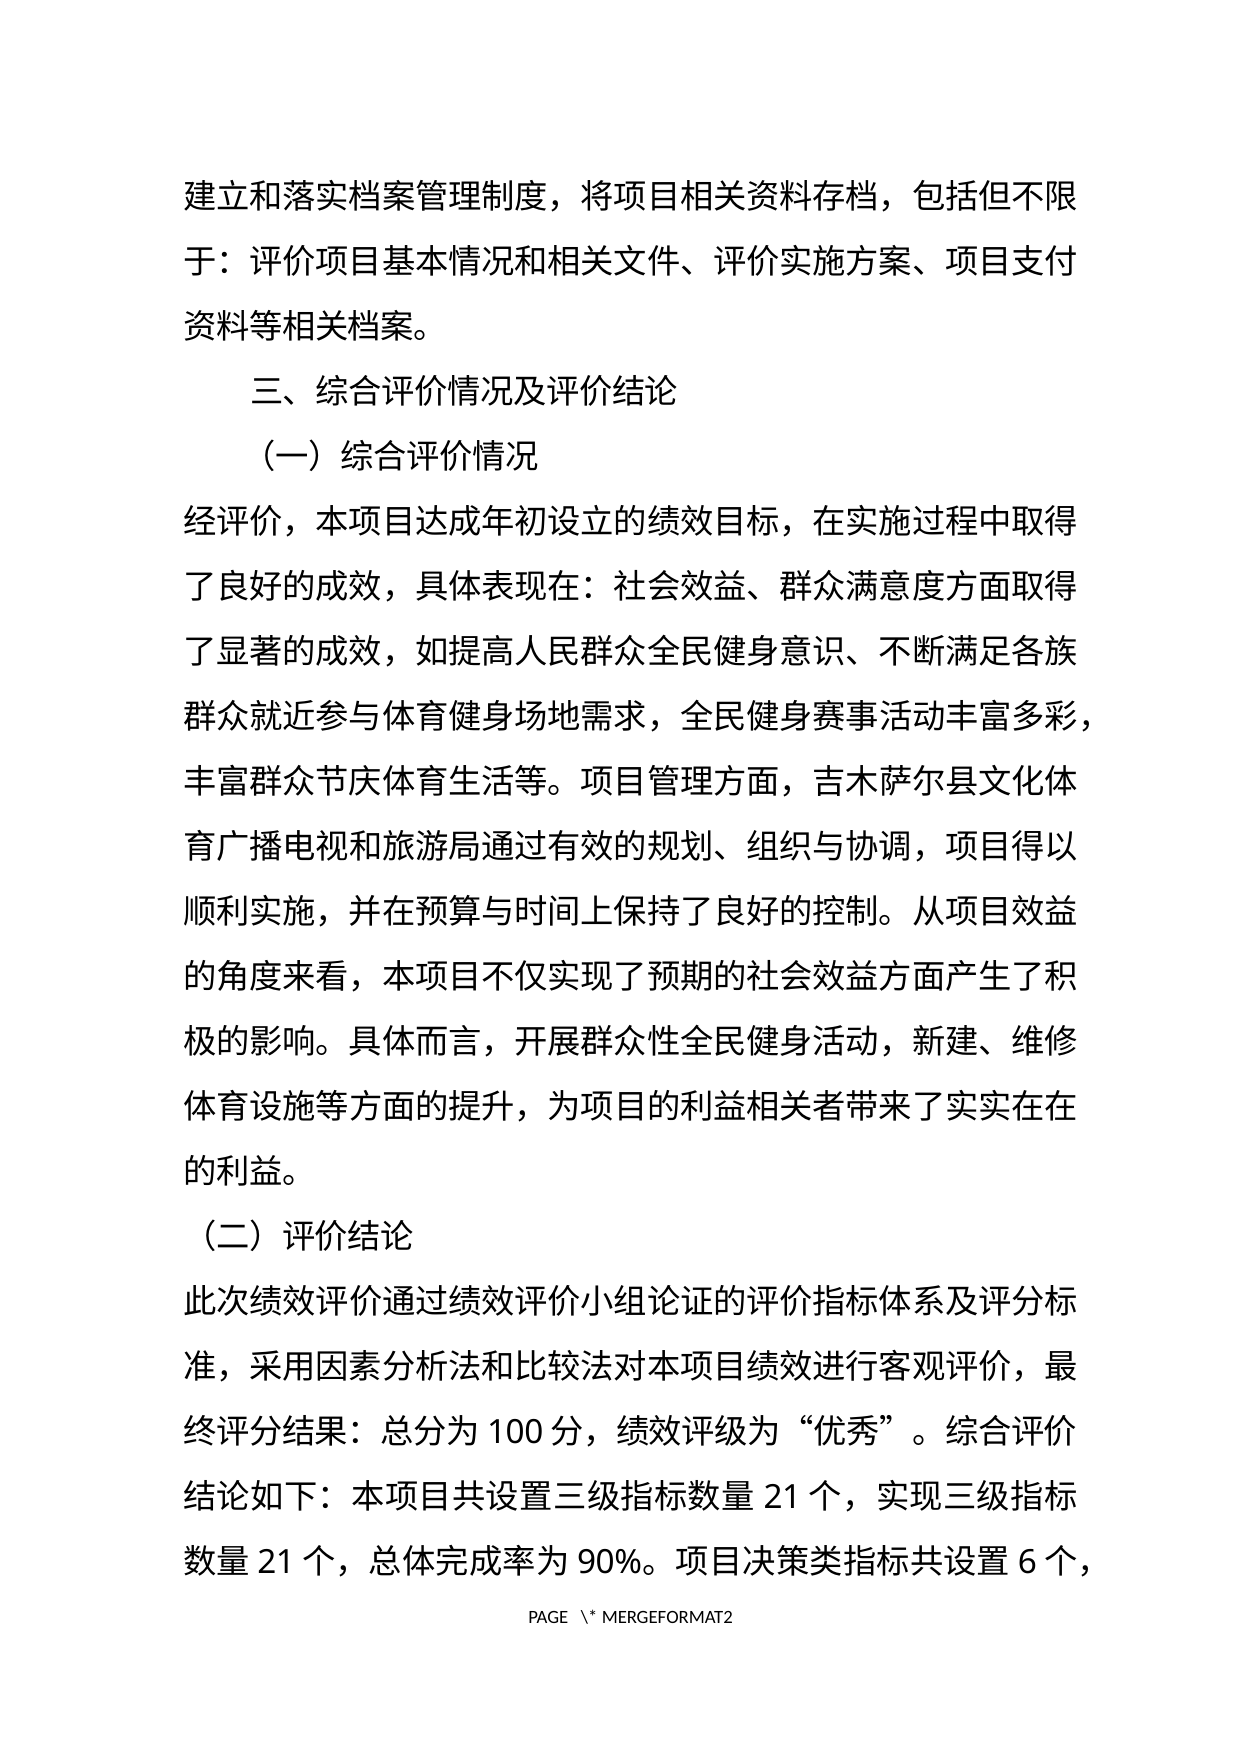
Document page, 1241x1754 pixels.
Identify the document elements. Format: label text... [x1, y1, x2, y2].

text 三、综合评价情况及评价结论 [183, 357, 1078, 422]
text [183, 422, 1078, 1592]
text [183, 162, 1078, 357]
